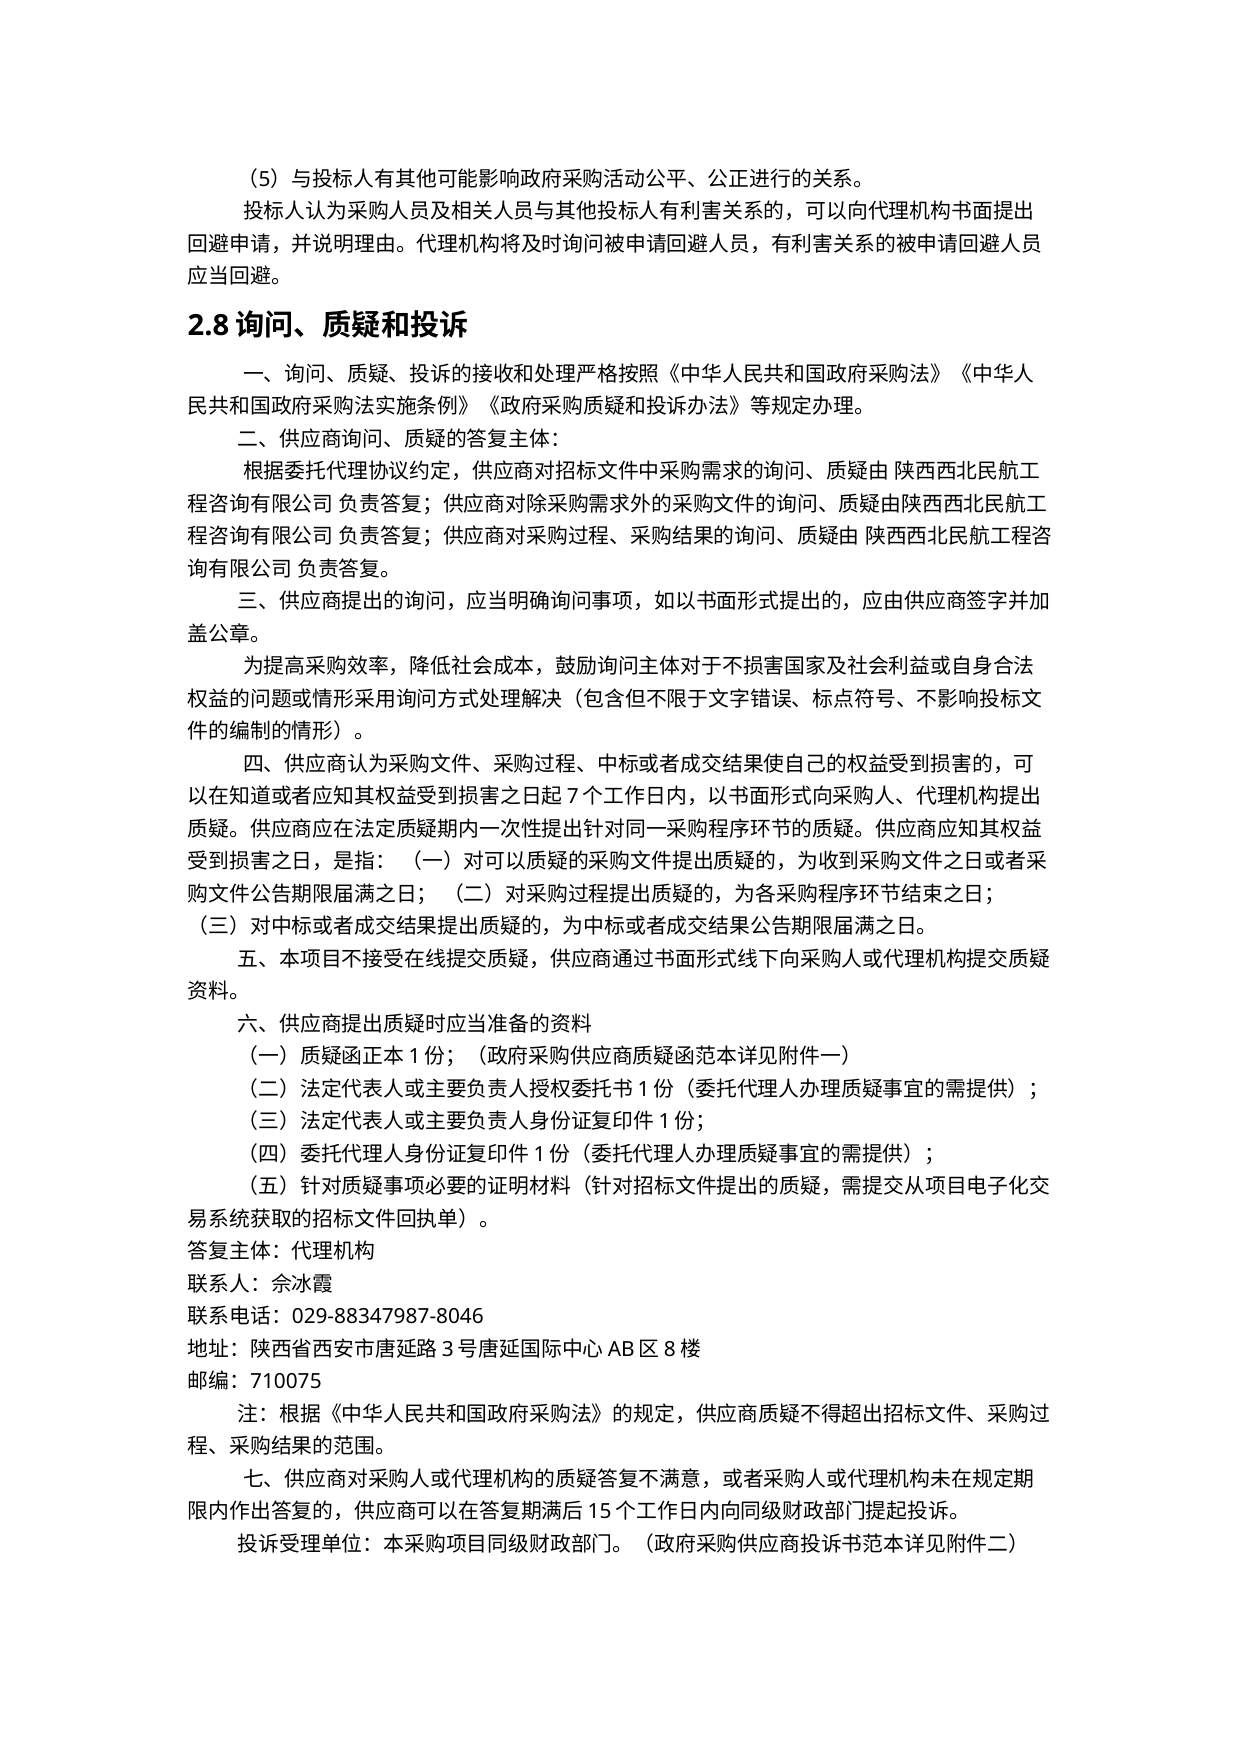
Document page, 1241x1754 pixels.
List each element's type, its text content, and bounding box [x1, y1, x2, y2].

text 根据委托代理协议约定，供应商对招标文件中采购需求的询问、质疑由 陕西西北民航工程咨询有限公司 负责答复；供应商对除采购需求外的采购文件的询问、质疑由陕西西北民航工程咨询有限公司 负责答复；供应商对采购过程、采购结果的询问、质疑由 陕西西北民航工程咨询有限公司 负责答复。 [187, 454, 1053, 584]
text 六、供应商提出质疑时应当准备的资料 [187, 1007, 1053, 1039]
text （四）委托代理人身份证复印件1份（委托代理人办理质疑事宜的需提供）； [187, 1137, 1053, 1169]
text 2.8询问、质疑和投诉 [187, 292, 1053, 357]
text 地址：陕西省西安市唐延路3号唐延国际中心AB区8楼 [187, 1332, 1053, 1364]
text 七、供应商对采购人或代理机构的质疑答复不满意，或者采购人或代理机构未在规定期限内作出答复的，供应商可以在答复期满后15个工作日内向同级财政部门提起投诉。 [187, 1462, 1053, 1527]
text 五、本项目不接受在线提交质疑，供应商通过书面形式线下向采购人或代理机构提交质疑资料。 [187, 942, 1053, 1007]
text 注：根据《中华人民共和国政府采购法》的规定，供应商质疑不得超出招标文件、采购过程、采购结果的范围。 [187, 1397, 1053, 1462]
text 联系人：佘冰霞 [187, 1267, 1053, 1299]
text 联系电话：029-88347987-8046 [187, 1299, 1053, 1332]
text （一）质疑函正本1份；（政府采购供应商质疑函范本详见附件一） [187, 1039, 1053, 1072]
text 答复主体：代理机构 [187, 1234, 1053, 1267]
text 投诉受理单位：本采购项目同级财政部门。（政府采购供应商投诉书范本详见附件二） [187, 1527, 1053, 1559]
text 一、询问、质疑、投诉的接收和处理严格按照《中华人民共和国政府采购法》《中华人民共和国政府采购法实施条例》《政府采购质疑和投诉办法》等规定办理。 [187, 357, 1053, 422]
text （二）法定代表人或主要负责人授权委托书1份（委托代理人办理质疑事宜的需提供）； [187, 1072, 1053, 1104]
text （三）法定代表人或主要负责人身份证复印件1份； [187, 1104, 1053, 1137]
text （5）与投标人有其他可能影响政府采购活动公平、公正进行的关系。 [187, 162, 1053, 194]
text 二、供应商询问、质疑的答复主体： [187, 422, 1053, 454]
text （五）针对质疑事项必要的证明材料（针对招标文件提出的质疑，需提交从项目电子化交易系统获取的招标文件回执单）。 [187, 1169, 1053, 1234]
text 邮编：710075 [187, 1364, 1053, 1397]
text 投标人认为采购人员及相关人员与其他投标人有利害关系的，可以向代理机构书面提出回避申请，并说明理由。代理机构将及时询问被申请回避人员，有利害关系的被申请回避人员应当回避。 [187, 194, 1053, 292]
text 四、供应商认为采购文件、采购过程、中标或者成交结果使自己的权益受到损害的，可以在知道或者应知其权益受到损害之日起7个工作日内，以书面形式向采购人、代理机构提出质疑。供应商应在法定质疑期内一次性提出针对同一采购程序环节的质疑。供应商应知其权益受到损害之日，是指： （一）对可以质疑的采购文件提出质疑的，为收到采购文件之日或者采购文件公告期限届满之日； （二）对采购过程提出质疑的，为各采购程序环节结束之日； （三）对中标或者成交结果提出质疑的，为中标或者成交结果公告期限届满之日。 [187, 747, 1053, 942]
text 三、供应商提出的询问，应当明确询问事项，如以书面形式提出的，应由供应商签字并加盖公章。 [187, 584, 1053, 649]
text 为提高采购效率，降低社会成本，鼓励询问主体对于不损害国家及社会利益或自身合法权益的问题或情形采用询问方式处理解决（包含但不限于文字错误、标点符号、不影响投标文件的编制的情形）。 [187, 649, 1053, 747]
